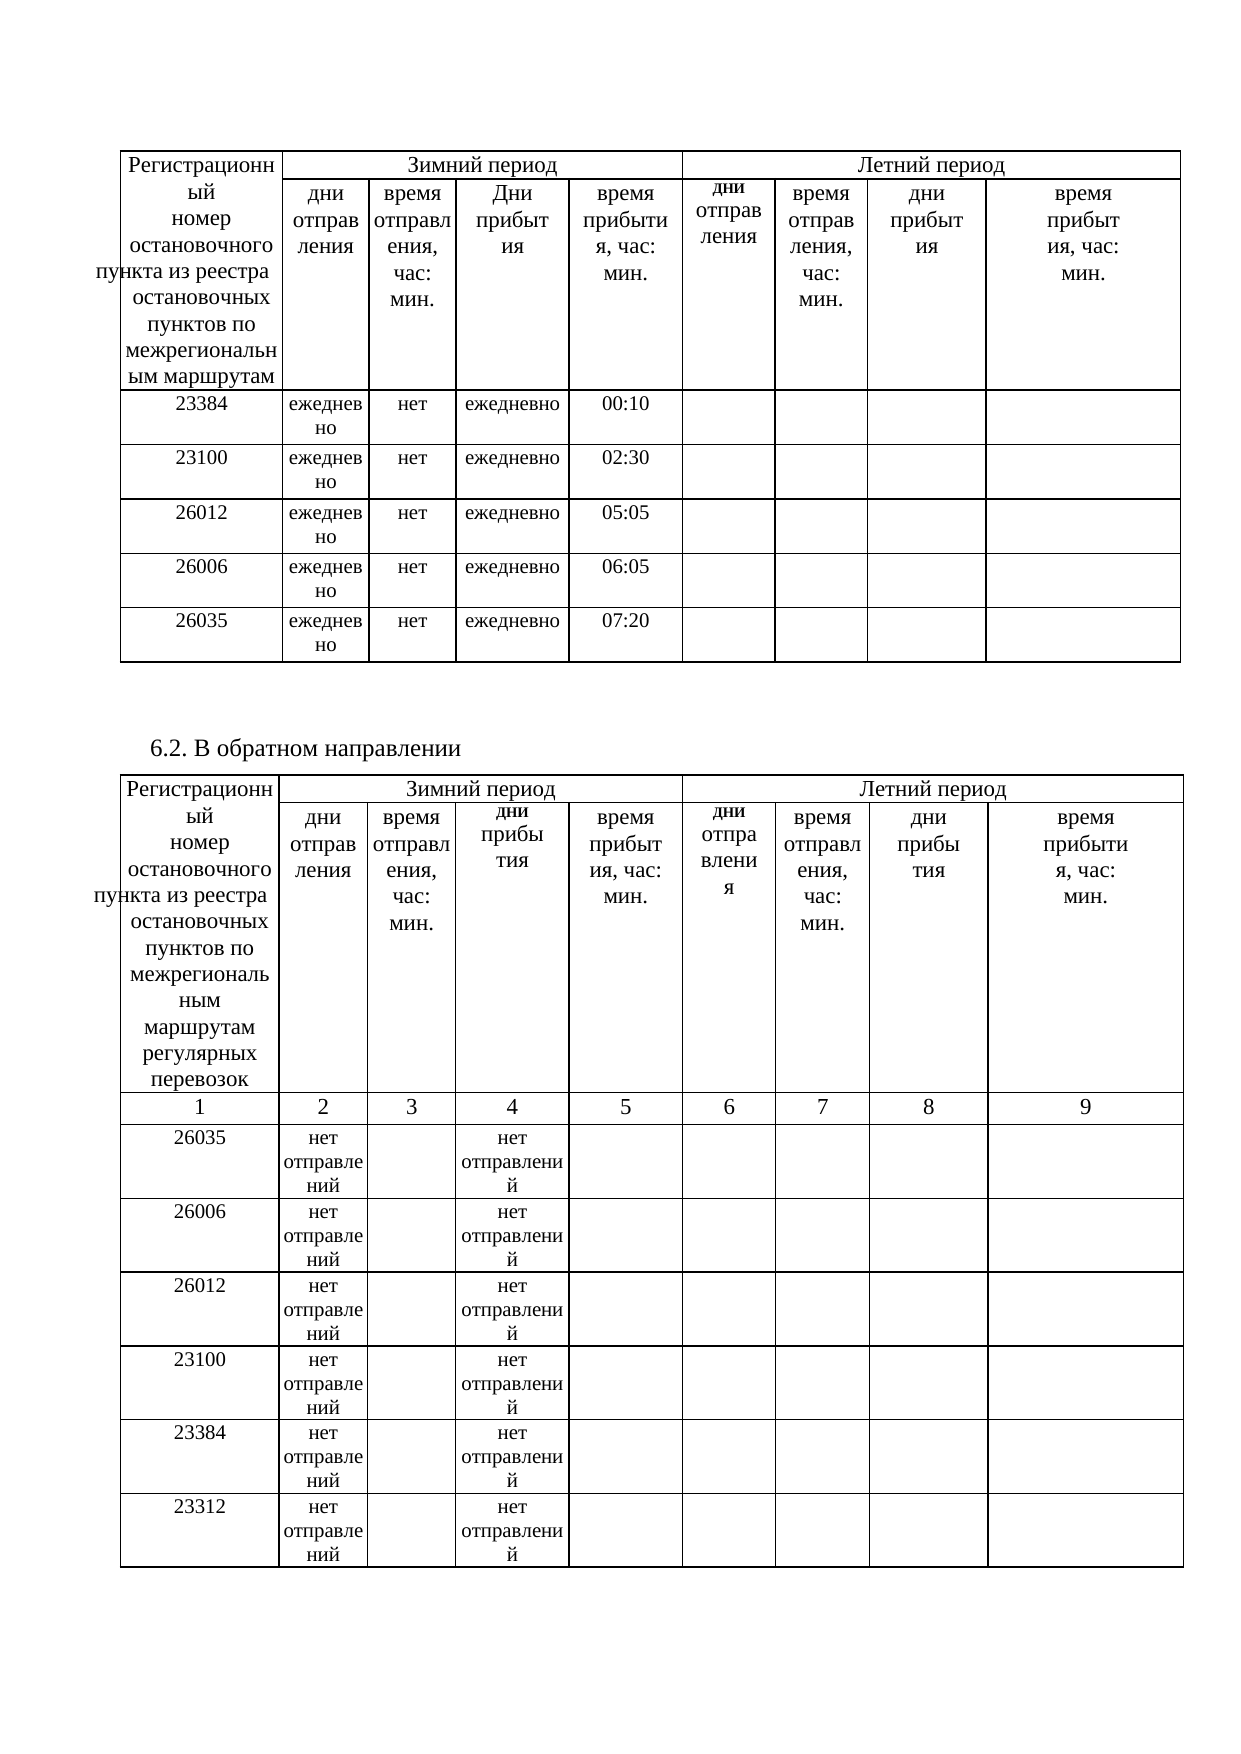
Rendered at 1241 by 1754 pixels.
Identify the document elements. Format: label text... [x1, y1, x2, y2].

table_cell [989, 1420, 1183, 1492]
table_cell 23384 [121, 1420, 278, 1492]
table_header Регистрационный номер остановочного пункта из реестра остановочных пунктов по межрегиональным маршрутам регулярных перевозок [121, 776, 278, 1092]
table_cell [776, 1347, 869, 1419]
table_cell [987, 608, 1180, 661]
table_cell [870, 1125, 987, 1197]
table_cell время прибыти я, час: мин. [570, 180, 682, 389]
table_cell [368, 1273, 455, 1345]
table_cell время прибыт ия, час: мин. [570, 803, 682, 1092]
table_cell [870, 1420, 987, 1492]
table_cell нет отправлений [456, 1125, 568, 1197]
table_cell [683, 445, 774, 498]
table_cell нет отправлений [280, 1420, 367, 1492]
table_cell 5 [570, 1093, 682, 1124]
table_cell время отправ ления, час: мин. [776, 180, 867, 389]
table_header Летний период [683, 152, 1180, 178]
table_cell 23100 [121, 1347, 278, 1419]
table_cell [683, 1420, 775, 1492]
table_cell ежедневно [283, 554, 368, 607]
table_cell ежедневно [457, 445, 568, 498]
table_cell [868, 500, 985, 552]
table_cell [868, 608, 985, 661]
table_cell [987, 445, 1180, 498]
table_cell 23384 [121, 391, 282, 444]
table_cell 7 [776, 1093, 869, 1124]
table_cell 06:05 [570, 554, 682, 607]
table_cell нет отправлений [456, 1494, 568, 1566]
table_cell [870, 1273, 987, 1345]
table_cell [776, 1125, 869, 1197]
table_cell [987, 500, 1180, 552]
table_cell [989, 1199, 1183, 1271]
table_cell ежедневно [457, 608, 568, 661]
table_cell 3 [368, 1093, 455, 1124]
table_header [121, 152, 282, 389]
table_cell 1 [121, 1093, 278, 1124]
table_cell [989, 1494, 1183, 1566]
table_cell [776, 1273, 869, 1345]
table_cell время отправл ения, час: мин. [370, 180, 455, 389]
table_cell [570, 1273, 682, 1345]
table_cell нет отправлений [456, 1273, 568, 1345]
table_cell [870, 1494, 987, 1566]
table_cell [868, 391, 985, 444]
table_cell [987, 554, 1180, 607]
table_cell ежедневно [283, 500, 368, 552]
table_cell [683, 608, 774, 661]
table_cell нет отправлений [280, 1494, 367, 1566]
table_cell [683, 1199, 775, 1271]
table_header Летний период [683, 776, 1183, 802]
table_cell 05:05 [570, 500, 682, 552]
table_cell 6 [683, 1093, 775, 1124]
table_cell нет [370, 445, 455, 498]
table_cell 26006 [121, 554, 282, 607]
table_cell 26006 [121, 1199, 278, 1271]
table_cell время отправл ения, час: мин. [776, 803, 869, 1092]
table_header Зимний период [280, 776, 682, 802]
table_cell [776, 1420, 869, 1492]
table_cell 26012 [121, 1273, 278, 1345]
table_cell 00:10 [570, 391, 682, 444]
table_cell нет отправлений [456, 1347, 568, 1419]
table_cell ежедневно [457, 554, 568, 607]
table_cell нет [370, 391, 455, 444]
table_cell время прибыт ия, час: мин. [987, 180, 1180, 389]
table_cell ежедневно [457, 391, 568, 444]
table_cell [570, 1199, 682, 1271]
table_cell 02:30 [570, 445, 682, 498]
table_cell 26035 [121, 1125, 278, 1197]
table_cell ДНИ отправ ления [683, 180, 774, 389]
table_cell [776, 500, 867, 552]
table_cell [368, 1420, 455, 1492]
table_cell дни прибы тия [870, 803, 987, 1092]
table_cell [570, 1494, 682, 1566]
table_cell нет отправлений [280, 1273, 367, 1345]
table_cell [683, 1125, 775, 1197]
table_cell [868, 445, 985, 498]
table_cell [683, 500, 774, 552]
table_cell [989, 1347, 1183, 1419]
table_cell [989, 1125, 1183, 1197]
table_cell дни прибыт ия [868, 180, 985, 389]
table_cell нет отправлений [456, 1420, 568, 1492]
table_cell [570, 1347, 682, 1419]
table_cell нет [370, 608, 455, 661]
table_cell [683, 1273, 775, 1345]
table_cell [870, 1347, 987, 1419]
table_cell [868, 554, 985, 607]
table_header Зимний период [283, 152, 682, 178]
table_cell дни отправ ления [283, 180, 368, 389]
table_cell [683, 1347, 775, 1419]
table_cell [989, 1273, 1183, 1345]
table_cell 8 [870, 1093, 987, 1124]
table_cell [776, 1199, 869, 1271]
table_cell ДНИ прибы тия [456, 803, 568, 1092]
table_cell ежедневно [283, 391, 368, 444]
table_cell [987, 391, 1180, 444]
table_cell дни отправ ления [280, 803, 367, 1092]
table_cell [368, 1199, 455, 1271]
table_cell нет [370, 500, 455, 552]
text 6.2. В обратном направлении [150, 733, 1090, 761]
table_cell нет [370, 554, 455, 607]
table_cell [776, 554, 867, 607]
table_cell ежедневно [283, 445, 368, 498]
table_cell 4 [456, 1093, 568, 1124]
table_cell нет отправлений [280, 1199, 367, 1271]
table_cell нет отправлений [280, 1347, 367, 1419]
table_cell ДНИ отпра влени я [683, 803, 775, 1092]
table_cell [368, 1494, 455, 1566]
table_cell 2 [280, 1093, 367, 1124]
table_cell [368, 1347, 455, 1419]
table_cell 9 [989, 1093, 1183, 1124]
table_cell [870, 1199, 987, 1271]
table_cell [683, 1494, 775, 1566]
table_cell 07:20 [570, 608, 682, 661]
table_cell [776, 1494, 869, 1566]
table_cell время отправл ения, час: мин. [368, 803, 455, 1092]
table_cell [570, 1420, 682, 1492]
table_cell [368, 1125, 455, 1197]
table_cell время прибыти я, час: мин. [989, 803, 1183, 1092]
table_cell [570, 1125, 682, 1197]
table_cell ежедневно [457, 500, 568, 552]
table_cell [776, 445, 867, 498]
table_cell нет отправлений [456, 1199, 568, 1271]
table_cell [683, 554, 774, 607]
table_cell 26012 [121, 500, 282, 552]
table_cell Дни прибыт ия [457, 180, 568, 389]
table_cell 23100 [121, 445, 282, 498]
table_cell нет отправлений [280, 1125, 367, 1197]
table_cell [776, 608, 867, 661]
table_cell [776, 391, 867, 444]
table_cell [683, 391, 774, 444]
table_cell ежедневно [283, 608, 368, 661]
table_cell 23312 [121, 1494, 278, 1566]
table_cell 26035 [121, 608, 282, 661]
